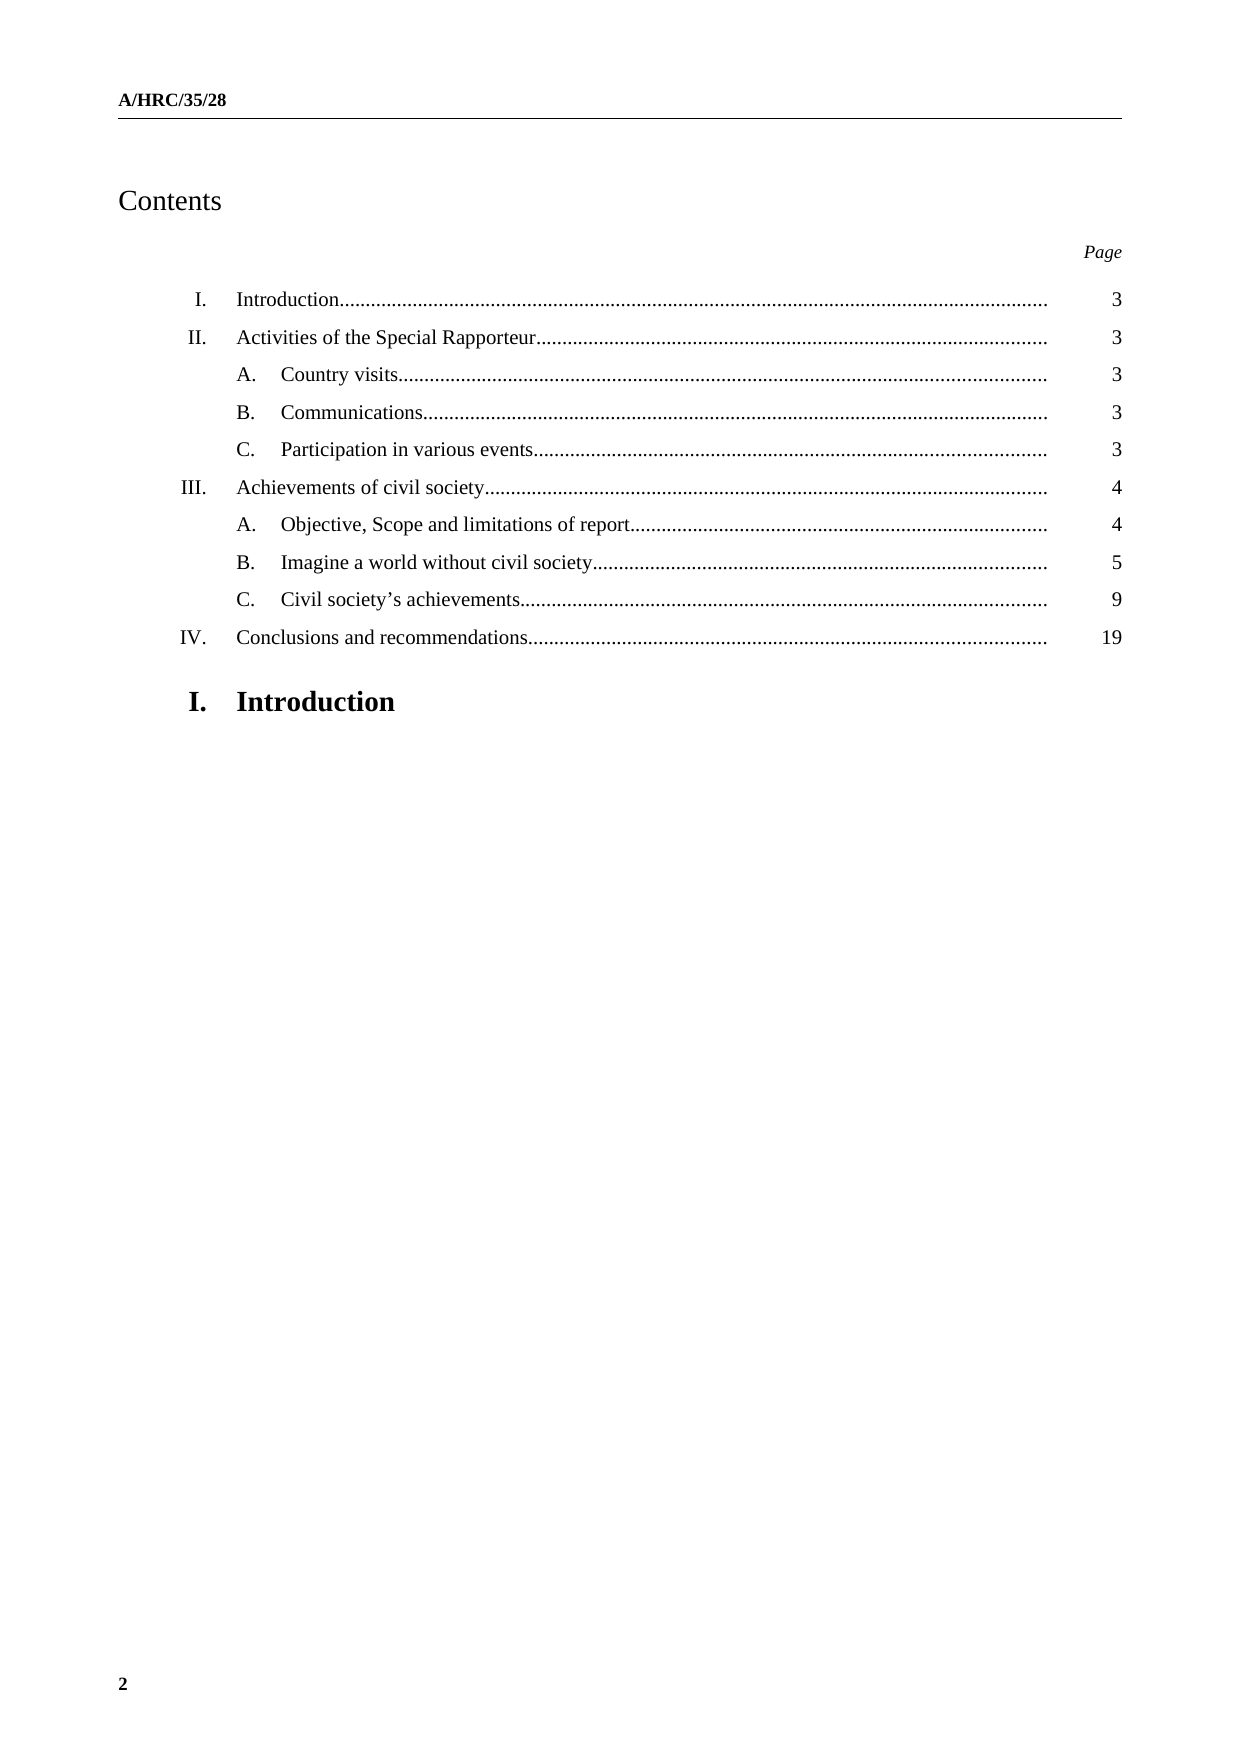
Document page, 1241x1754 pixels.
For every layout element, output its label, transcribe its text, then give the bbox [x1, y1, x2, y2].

text II. Activities of the Special Rapporteur 3 [118, 324, 1122, 349]
text Page [148, 241, 1122, 263]
text A. Country visits 3 [118, 361, 1122, 386]
text I. Introduction 3 [118, 286, 1122, 311]
text IV. Conclusions and recommendations 19 [118, 624, 1122, 649]
text C. Participation in various events 3 [118, 436, 1122, 461]
text I. Introduction [118, 686, 1004, 717]
text III. Achievements of civil society 4 [118, 474, 1122, 499]
text C. Civil society’s achievements 9 [118, 586, 1122, 611]
text B. Communications 3 [118, 399, 1122, 424]
text B. Imagine a world without civil society 5 [118, 549, 1122, 574]
text A. Objective, Scope and limitations of report 4 [118, 511, 1122, 536]
text Contents [118, 185, 1004, 216]
